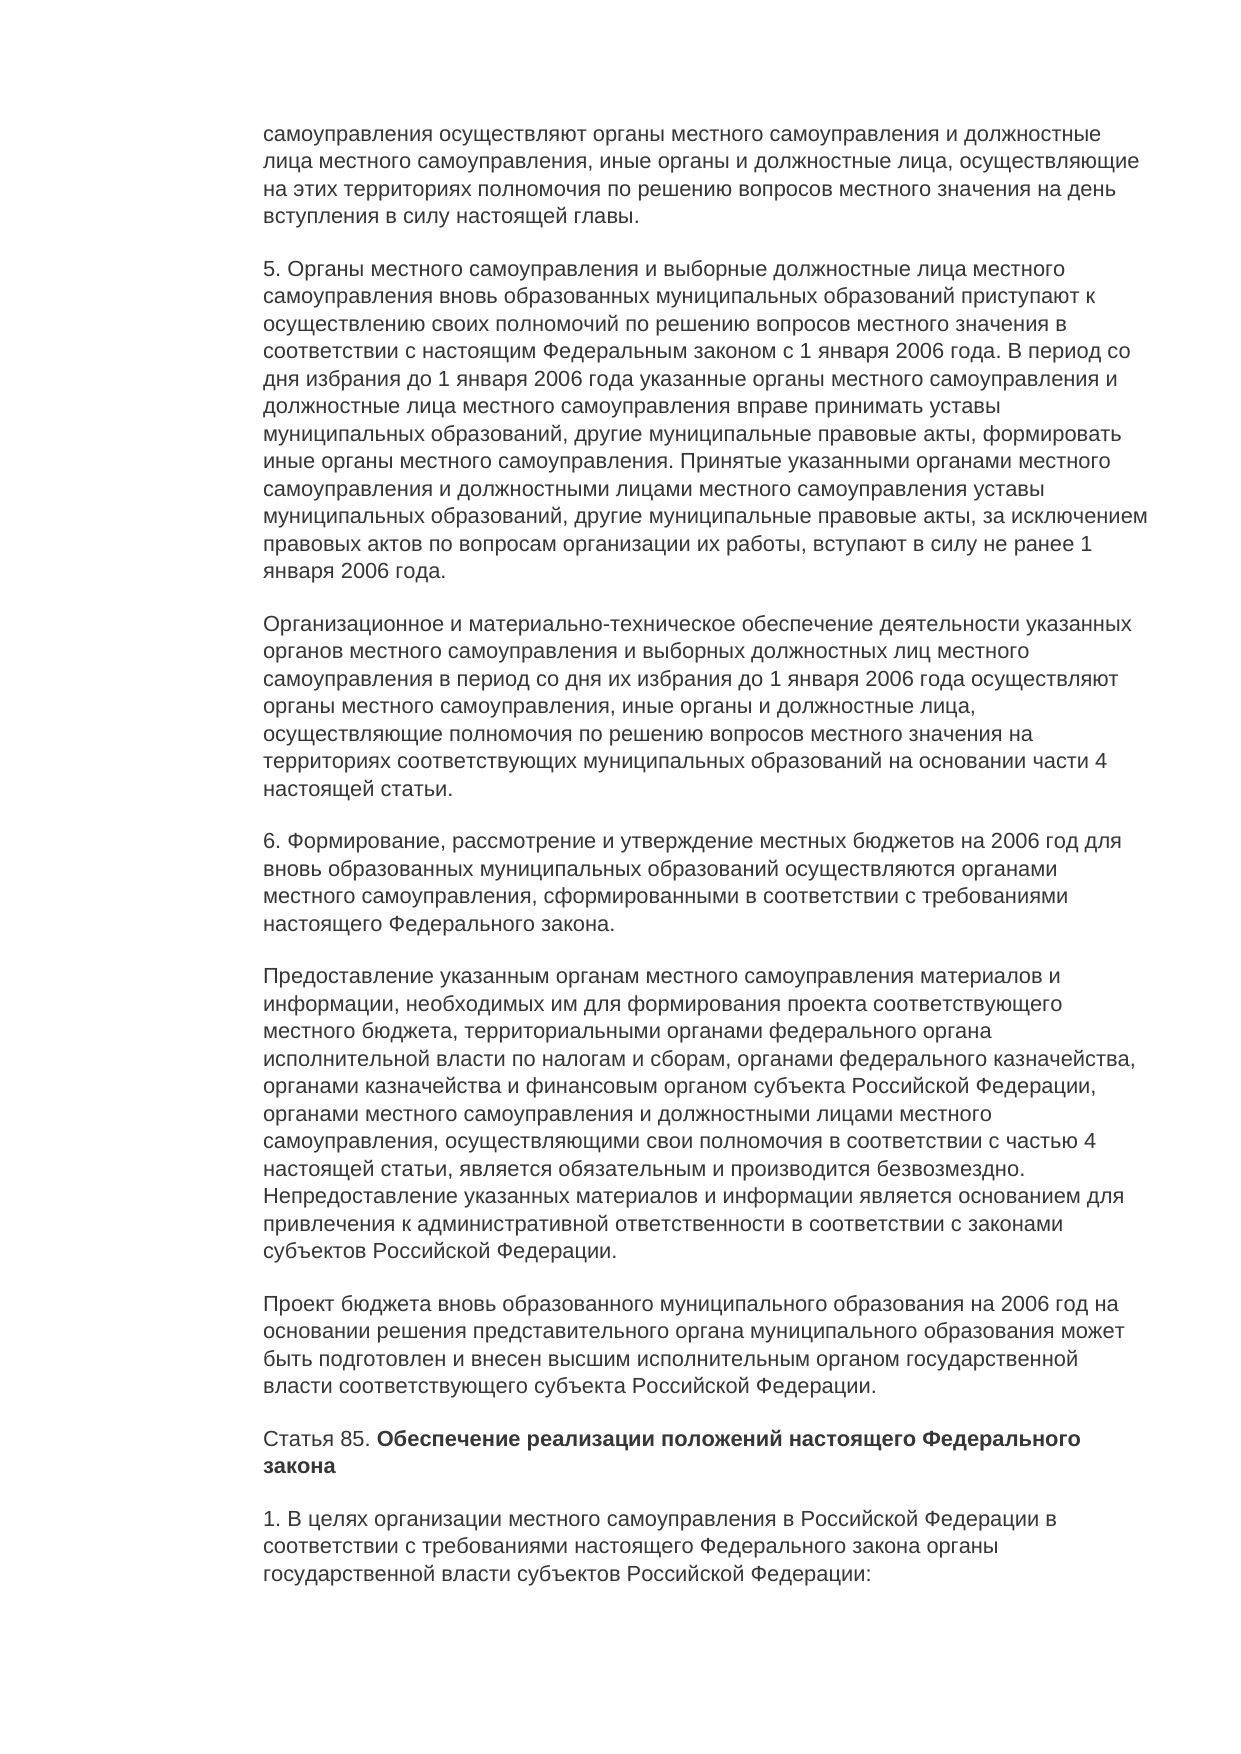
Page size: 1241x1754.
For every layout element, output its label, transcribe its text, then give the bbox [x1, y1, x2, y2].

text Проект бюджета вновь образованного муниципального образования на 2006 год на основании решения представительного органа муниципального образования может быть подготовлен и внесен высшим исполнительным органом государственной власти соответствующего субъекта Российской Федерации. [263, 1288, 1152, 1398]
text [263, 118, 1152, 228]
text 1. В целях организации местного самоуправления в Российской Федерации в соответствии с требованиями настоящего Федерального закона органы государственной власти субъектов Российской Федерации: [263, 1503, 1152, 1586]
text Организационное и материально-техническое обеспечение деятельности указанных органов местного самоуправления и выборных должностных лиц местного самоуправления в период со дня их избрания до 1 января 2006 года осуществляют органы местного самоуправления, иные органы и должностные лица, осуществляющие полномочия по решению вопросов местного значения на территориях соответствующих муниципальных образований на основании части 4 настоящей статьи. [263, 608, 1152, 801]
text Предоставление указанным органам местного самоуправления материалов и информации, необходимых им для формирования проекта соответствующего местного бюджета, территориальными органами федерального органа исполнительной власти по налогам и сборам, органами федерального казначейства, органами казначейства и финансовым органом субъекта Российской Федерации, органами местного самоуправления и должностными лицами местного самоуправления, осуществляющими свои полномочия в соответствии с частью 4 настоящей статьи, является обязательным и производится безвозмездно. Непредоставление указанных материалов и информации является основанием для привлечения к административной ответственности в соответствии с законами субъектов Российской Федерации. [263, 961, 1152, 1263]
text 5. Органы местного самоуправления и выборные должностные лица местного самоуправления вновь образованных муниципальных образований приступают к осуществлению своих полномочий по решению вопросов местного значения в соответствии с настоящим Федеральным законом с 1 января 2006 года. В период со дня избрания до 1 января 2006 года указанные органы местного самоуправления и должностные лица местного самоуправления вправе принимать уставы муниципальных образований, другие муниципальные правовые акты, формировать иные органы местного самоуправления. Принятые указанными органами местного самоуправления и должностными лицами местного самоуправления уставы муниципальных образований, другие муниципальные правовые акты, за исключением правовых актов по вопросам организации их работы, вступают в силу не ранее 1 января 2006 года. [263, 253, 1152, 583]
text Статья 85. Обеспечение реализации положений настоящего Федерального закона [263, 1423, 1152, 1478]
text 6. Формирование, рассмотрение и утверждение местных бюджетов на 2006 год для вновь образованных муниципальных образований осуществляются органами местного самоуправления, сформированными в соответствии с требованиями настоящего Федерального закона. [263, 826, 1152, 936]
